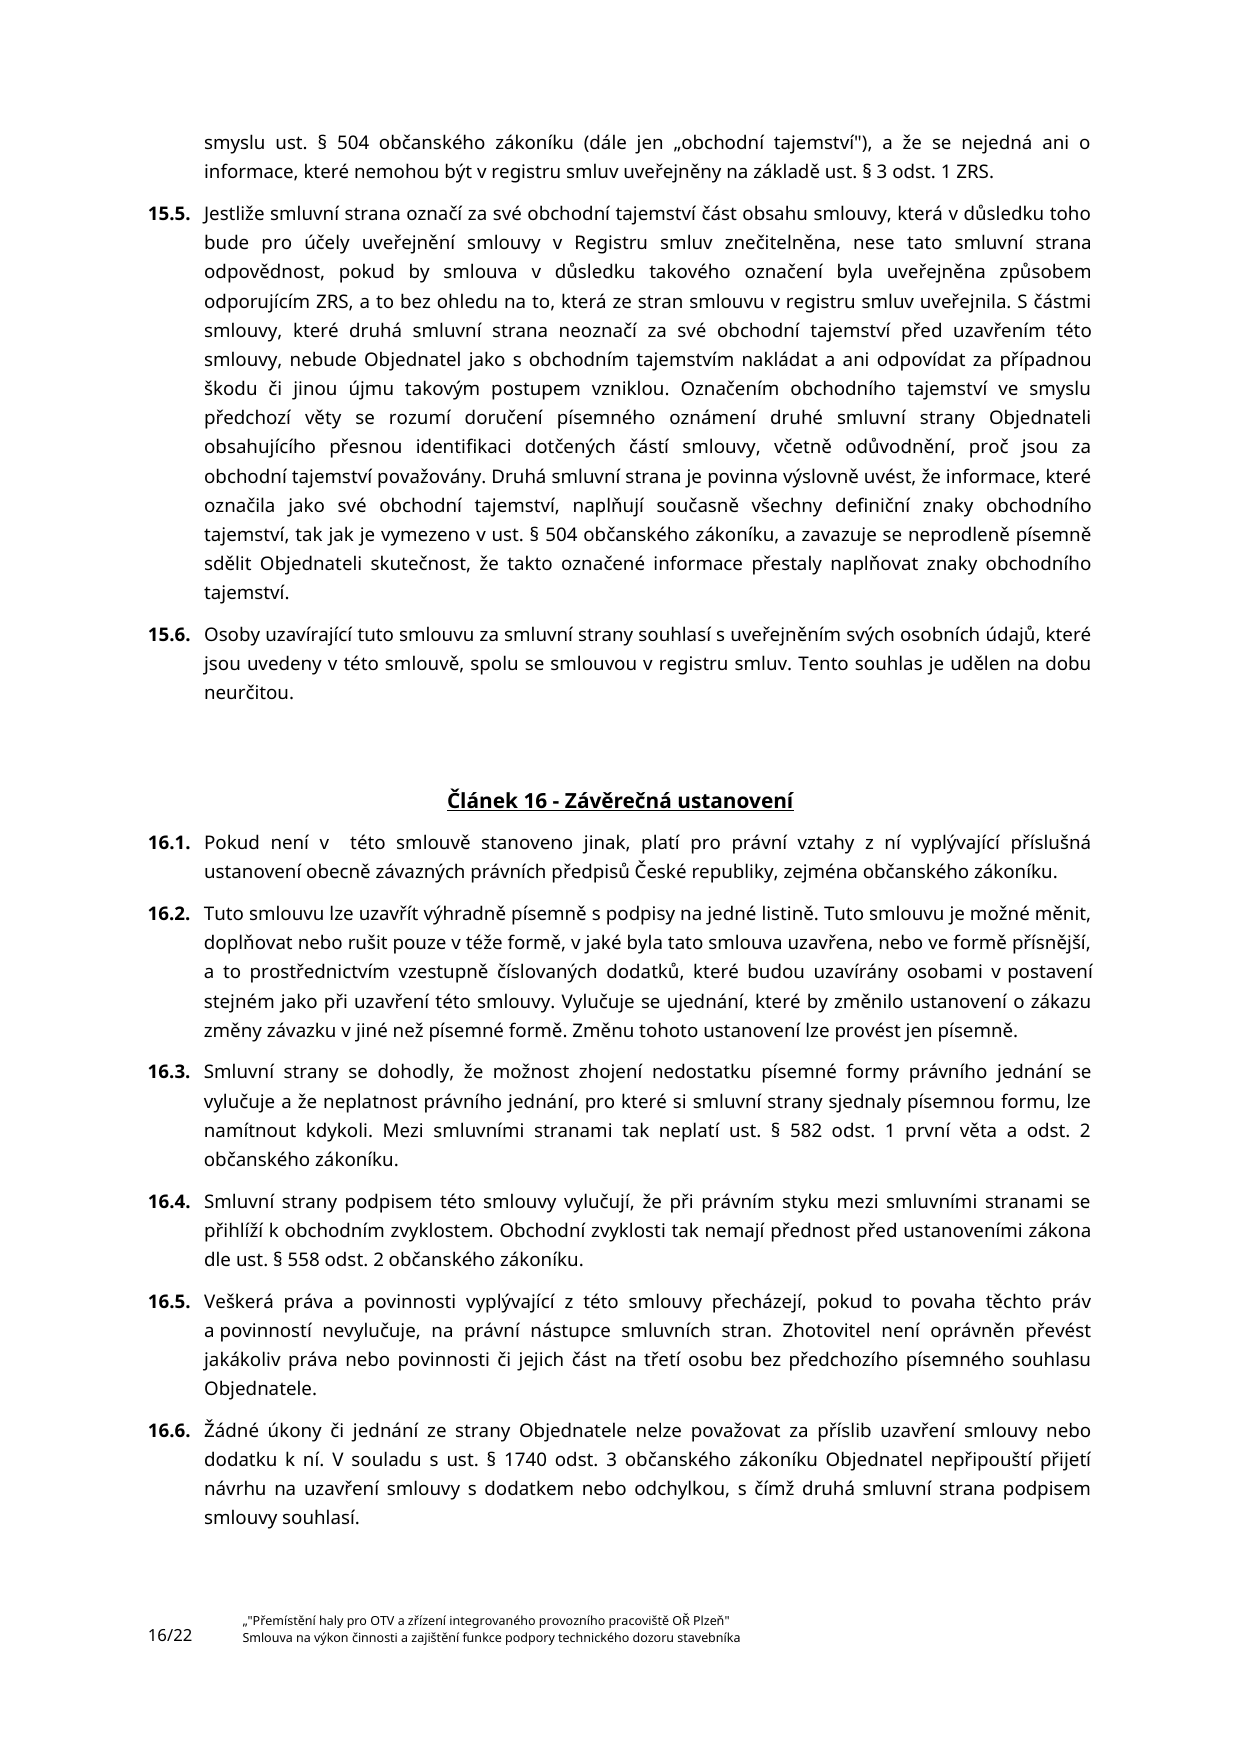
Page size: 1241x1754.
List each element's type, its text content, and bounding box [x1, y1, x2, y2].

text 16.5. Veškerá práva a povinnosti vyplývající z této smlouvy přecházejí, pokud to povaha těchto práv a povinností nevylučuje, na právní nástupce smluvních stran. Zhotovitel není oprávněn převést jakákoliv práva nebo povinnosti či jejich část na třetí osobu bez předchozího písemného souhlasu Objednatele. [148, 1285, 1092, 1401]
text 15.6. Osoby uzavírající tuto smlouvu za smluvní strany souhlasí s uveřejněním svých osobních údajů, které jsou uvedeny v této smlouvě, spolu se smlouvou v registru smluv. Tento souhlas je udělen na dobu neurčitou. [148, 618, 1092, 706]
text 16.2. Tuto smlouvu lze uzavřít výhradně písemně s podpisy na jedné listině. Tuto smlouvu je možné měnit, doplňovat nebo rušit pouze v téže formě, v jaké byla tato smlouva uzavřena, nebo ve formě přísnější, a to prostřednictvím vzestupně číslovaných dodatků, které budou uzavírány osobami v postavení stejném jako při uzavření této smlouvy. Vylučuje se ujednání, které by změnilo ustanovení o zákazu změny závazku v jiné než písemné formě. Změnu tohoto ustanovení lze provést jen písemně. [147, 897, 1092, 1043]
text 16.4. Smluvní strany podpisem této smlouvy vylučují, že při právním styku mezi smluvními stranami se přihlíží k obchodním zvyklostem. Obchodní zvyklosti tak nemají přednost před ustanoveními zákona dle ust. § 558 odst. 2 občanského zákoníku. [148, 1185, 1092, 1272]
text 16.1. Pokud není v této smlouvě stanoveno jinak, platí pro právní vztahy z ní vyplývající příslušná ustanovení obecně závazných právních předpisů České republiky, zejména občanského zákoníku. [148, 826, 1092, 885]
text 15.5. Jestliže smluvní strana označí za své obchodní tajemství část obsahu smlouvy, která v důsledku toho bude pro účely uveřejnění smlouvy v Registru smluv znečitelněna, nese tato smluvní strana odpovědnost, pokud by smlouva v důsledku takového označení byla uveřejněna způsobem odporujícím ZRS, a to bez ohledu na to, která ze stran smlouvu v registru smluv uveřejnila. S částmi smlouvy, které druhá smluvní strana neoznačí za své obchodní tajemství před uzavřením této smlouvy, nebude Objednatel jako s obchodním tajemstvím nakládat a ani odpovídat za případnou škodu či jinou újmu takovým postupem vzniklou. Označením obchodního tajemství ve smyslu předchozí věty se rozumí doručení písemného oznámení druhé smluvní strany Objednateli obsahujícího přesnou identifikaci dotčených částí smlouvy, včetně odůvodnění, proč jsou za obchodní tajemství považovány. Druhá smluvní strana je povinna výslovně uvést, že informace, které označila jako své obchodní tajemství, naplňují současně všechny definiční znaky obchodního tajemství, tak jak je vymezeno v ust. § 504 občanského zákoníku, a zavazuje se neprodleně písemně sdělit Objednateli skutečnost, že takto označené informace přestaly naplňovat znaky obchodního tajemství. [148, 197, 1092, 606]
text 16.6. Žádné úkony či jednání ze strany Objednatele nelze považovat za příslib uzavření smlouvy nebo dodatku k ní. V souladu s ust. § 1740 odst. 3 občanského zákoníku Objednatel nepřipouští přijetí návrhu na uzavření smlouvy s dodatkem nebo odchylkou, s čímž druhá smluvní strana podpisem smlouvy souhlasí. [148, 1414, 1092, 1531]
subtitle Článek 16 - Závěrečná ustanovení [148, 785, 1092, 814]
text 16.3. Smluvní strany se dohodly, že možnost zhojení nedostatku písemné formy právního jednání se vylučuje a že neplatnost právního jednání, pro které si smluvní strany sjednaly písemnou formu, lze namítnout kdykoli. Mezi smluvními stranami tak neplatí ust. § 582 odst. 1 první věta a odst. 2 občanského zákoníku. [147, 1056, 1092, 1172]
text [148, 126, 1092, 185]
